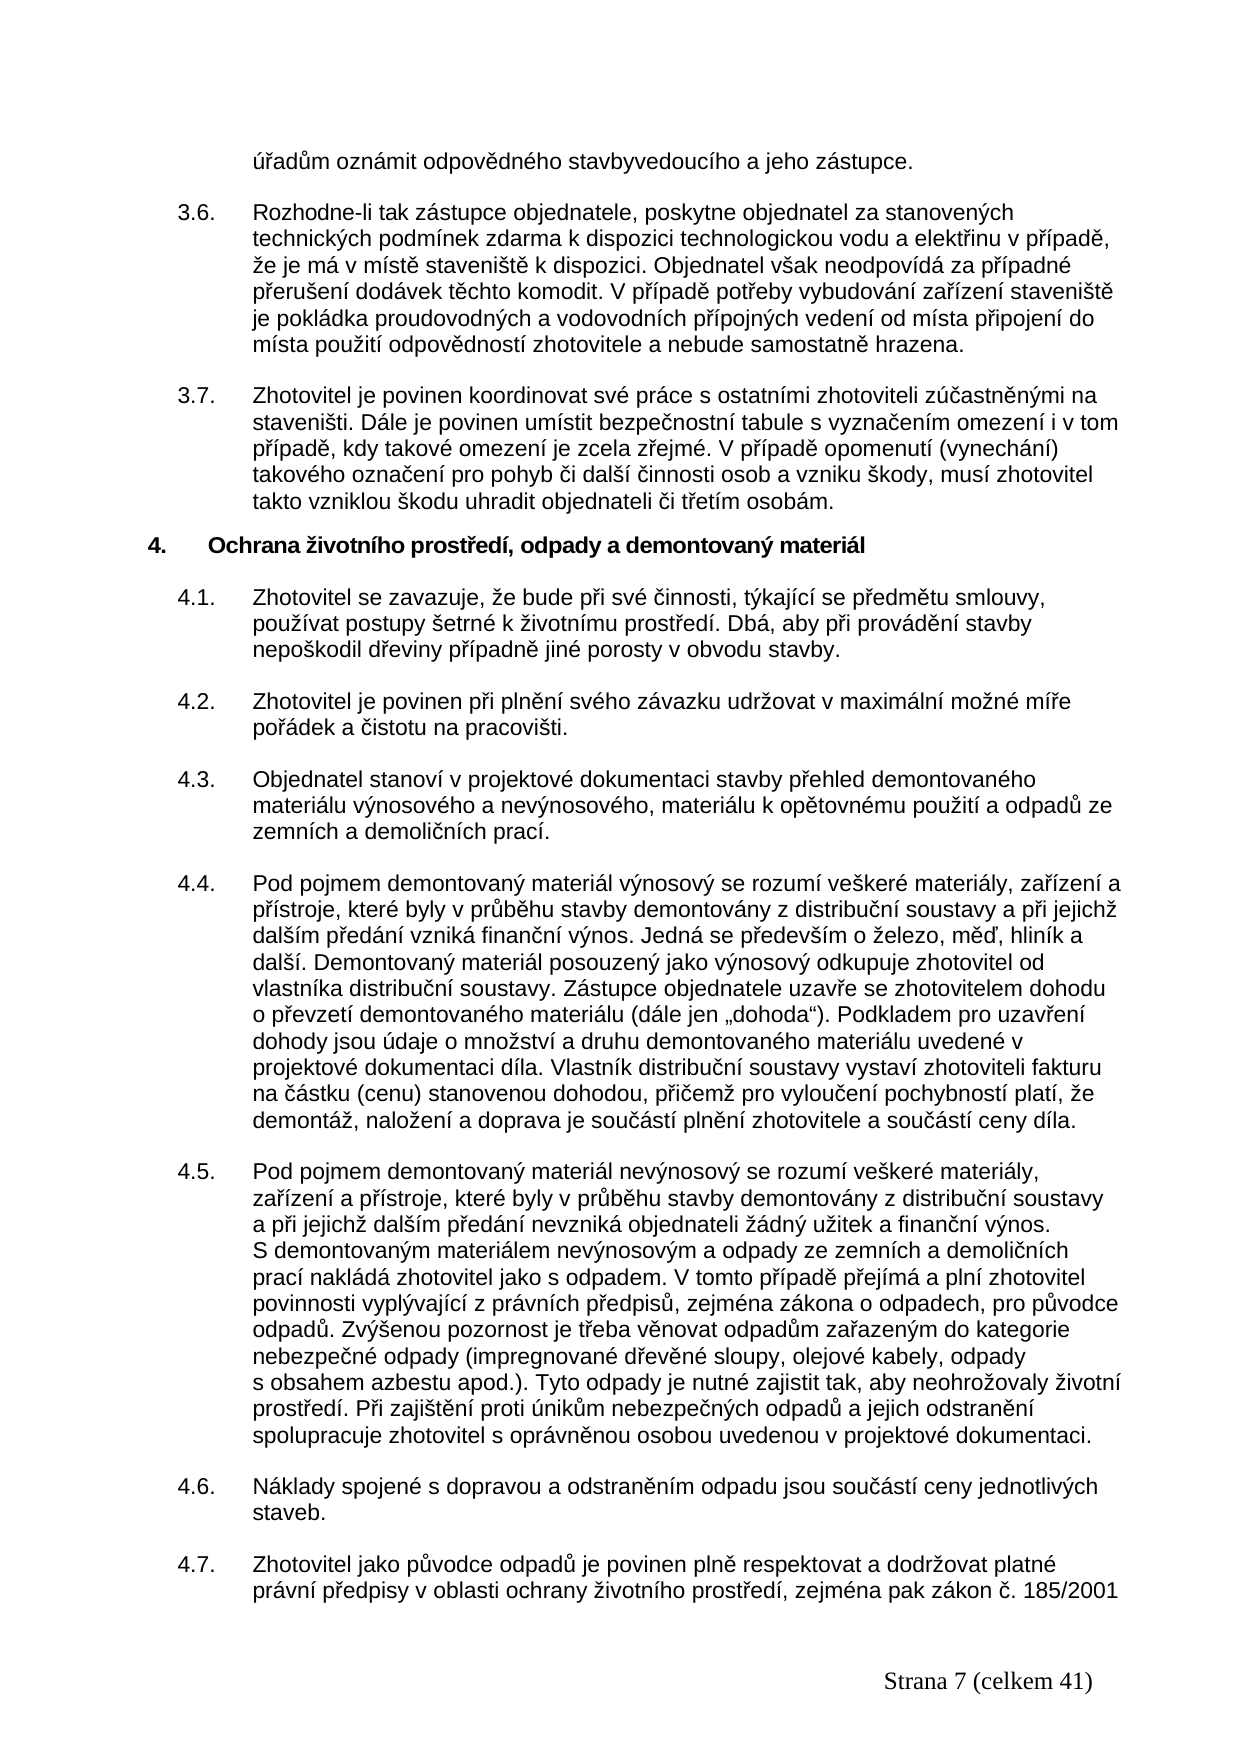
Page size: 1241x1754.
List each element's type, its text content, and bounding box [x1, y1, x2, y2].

subtitle Pod pojmem demontovaný materiál nevýnosový se rozumí veškeré materiály, zařízení a přístroje, které byly v průběhu stavby demontovány z distribuční soustavy a při jejichž dalším předání nevzniká objednateli žádný užitek a finanční výnos. S demontovaným materiálem nevýnosovým a odpady ze zemních a demoličních prací nakládá zhotovitel jako s odpadem. V tomto případě přejímá a plní zhotovitel povinnosti vyplývající z právních předpisů, zejména zákona o odpadech, pro původce odpadů. Zvýšenou pozornost je třeba věnovat odpadům zařazeným do kategorie nebezpečné odpady (impregnované dřevěné sloupy, olejové kabely, odpady s obsahem azbestu apod.). Tyto odpady je nutné zajistit tak, aby neohrožovaly životní prostředí. Při zajištění proti únikům nebezpečných odpadů a jejich odstranění spolupracuje zhotovitel s oprávněnou osobou uvedenou v projektové dokumentaci. [177, 1158, 1122, 1448]
subtitle Zhotovitel se zavazuje, že bude při své činnosti, týkající se předmětu smlouvy, používat postupy šetrné k životnímu prostředí. Dbá, aby při provádění stavby nepoškodil dřeviny případně jiné porosty v obvodu stavby. [177, 584, 1122, 663]
subtitle Pod pojmem demontovaný materiál výnosový se rozumí veškeré materiály, zařízení a přístroje, které byly v průběhu stavby demontovány z distribuční soustavy a při jejichž dalším předání vzniká finanční výnos. Jedná se především o železo, měď, hliník a další. Demontovaný materiál posouzený jako výnosový odkupuje zhotovitel od vlastníka distribuční soustavy. Zástupce objednatele uzavře se zhotovitelem dohodu o převzetí demontovaného materiálu (dále jen „dohoda“). Podkladem pro uzavření dohody jsou údaje o množství a druhu demontovaného materiálu uvedené v projektové dokumentaci díla. Vlastník distribuční soustavy vystaví zhotoviteli fakturu na částku (cenu) stanovenou dohodou, přičemž pro vyloučení pochybností platí, že demontáž, naložení a doprava je součástí plnění zhotovitele a součástí ceny díla. [177, 869, 1122, 1133]
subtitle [177, 148, 1122, 174]
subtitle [177, 1551, 1122, 1603]
subtitle Zhotovitel je povinen koordinovat své práce s ostatními zhotoviteli zúčastněnými na staveništi. Dále je povinen umístit bezpečnostní tabule s vyznačením omezení i v tom případě, kdy takové omezení je zcela zřejmé. V případě opomenutí (vynechání) takového označení pro pohyb či další činnosti osob a vzniku škody, musí zhotovitel takto vzniklou škodu uhradit objednateli či třetím osobám. [177, 382, 1122, 514]
subtitle Náklady spojené s dopravou a odstraněním odpadu jsou součástí ceny jednotlivých staveb. [177, 1473, 1122, 1526]
subtitle Zhotovitel je povinen při plnění svého závazku udržovat v maximální možné míře pořádek a čistotu na pracovišti. [177, 688, 1122, 741]
subtitle Rozhodne-li tak zástupce objednatele, poskytne objednatel za stanovených technických podmínek zdarma k dispozici technologickou vodu a elektřinu v případě, že je má v místě staveniště k dispozici. Objednatel však neodpovídá za případné přerušení dodávek těchto komodit. V případě potřeby vybudování zařízení staveniště je pokládka proudovodných a vodovodních přípojných vedení od místa připojení do místa použití odpovědností zhotovitele a nebude samostatně hrazena. [177, 199, 1122, 357]
subtitle Objednatel stanoví v projektové dokumentaci stavby přehled demontovaného materiálu výnosového a nevýnosového, materiálu k opětovnému použití a odpadů ze zemních a demoličních prací. [177, 766, 1122, 844]
subtitle Ochrana životního prostředí, odpady a demontovaný materiál [148, 535, 1123, 559]
